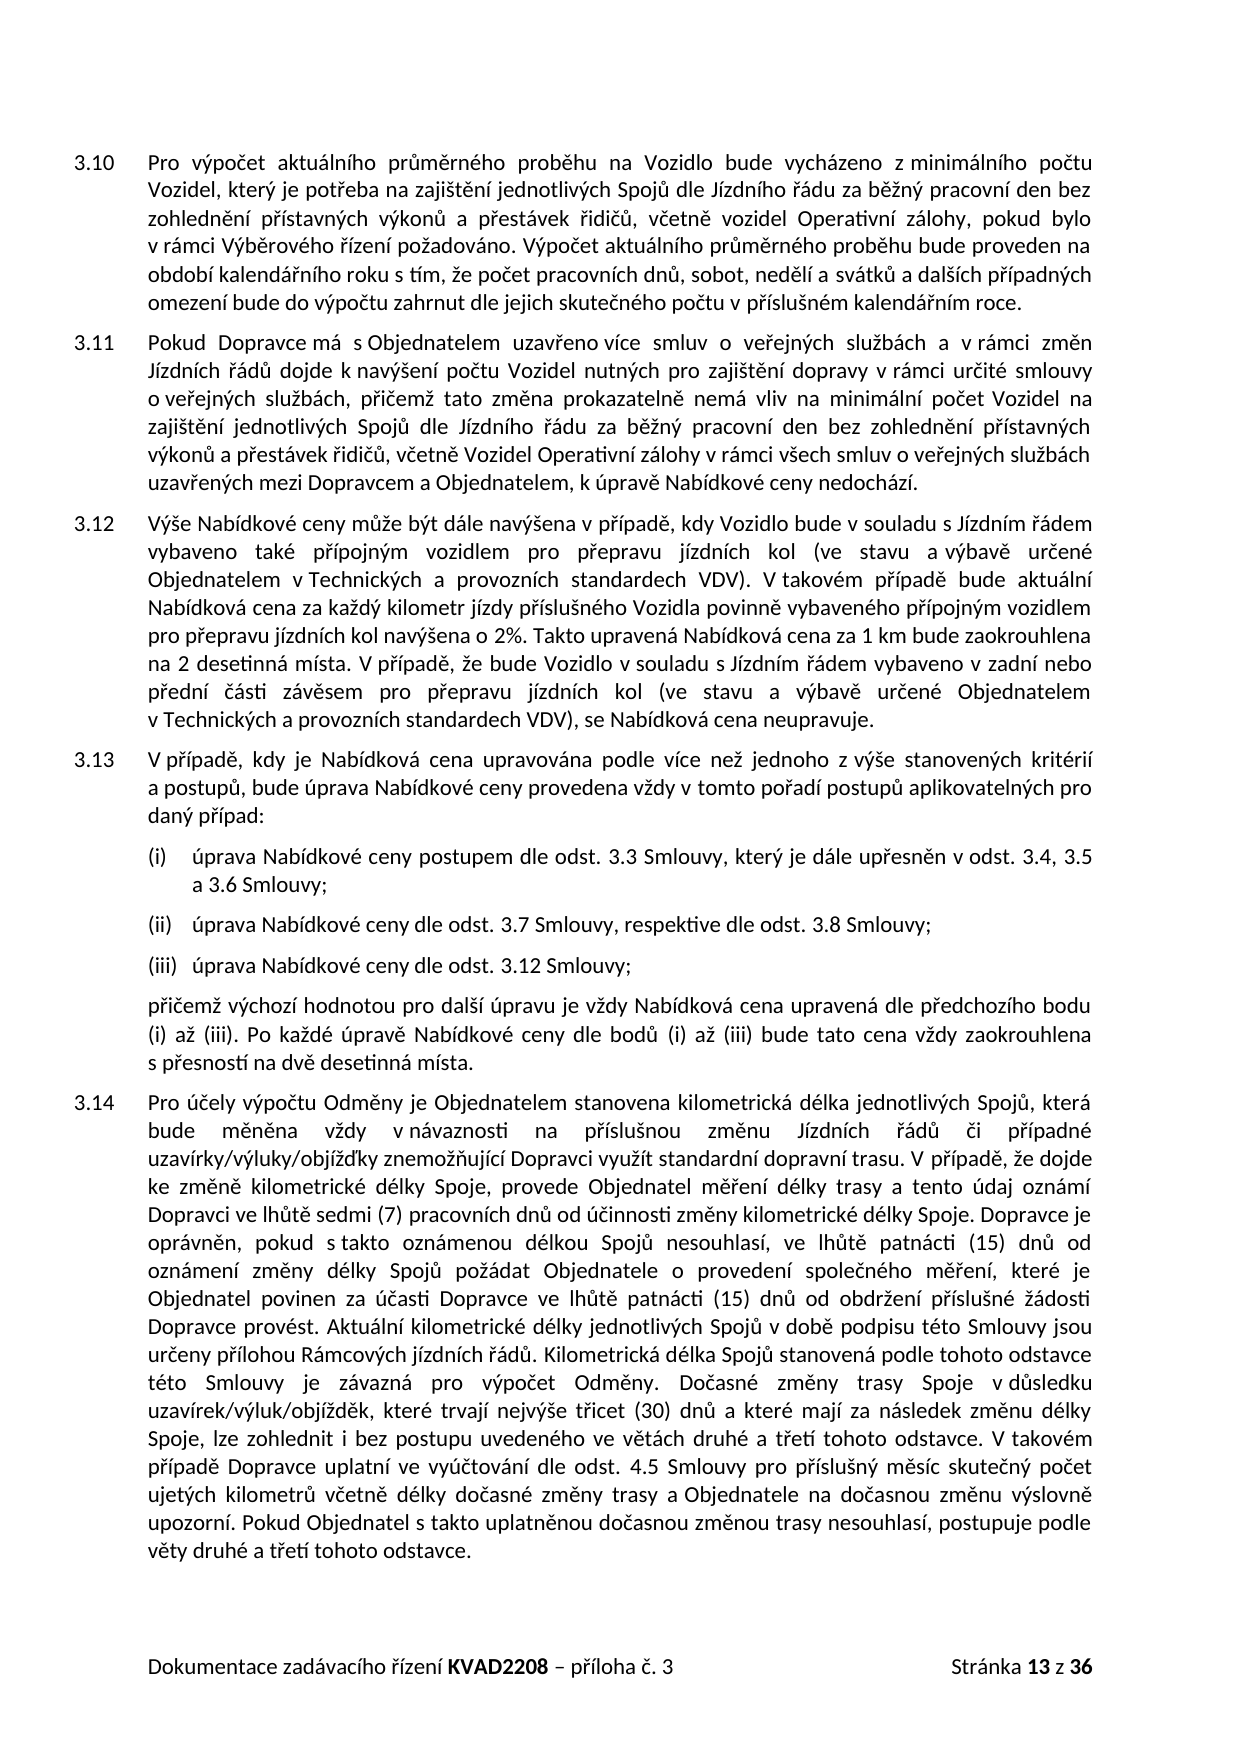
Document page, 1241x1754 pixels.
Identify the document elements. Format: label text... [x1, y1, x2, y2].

list úprava Nabídkové ceny postupem dle odst. 3.3 Smlouvy, který je dále upřesněn v odst. 3.4, 3.5 a 3.6 Smlouvy; [148, 842, 1093, 898]
text Pokud Dopravce má s Objednatelem uzavřeno více smluv o veřejných službách a v rámci změn Jízdních řádů dojde k navýšení počtu Vozidel nutných pro zajištění dopravy v rámci určité smlouvy o veřejných službách, přičemž tato změna prokazatelně nemá vliv na minimální počet Vozidel na zajištění jednotlivých Spojů dle Jízdního řádu za běžný pracovní den bez zohlednění přístavných výkonů a přestávek řidičů, včetně Vozidel Operativní zálohy v rámci všech smluv o veřejných službách uzavřených mezi Dopravcem a Objednatelem, k úpravě Nabídkové ceny nedochází. [74, 328, 1093, 496]
list úprava Nabídkové ceny dle odst. 3.12 Smlouvy; [148, 951, 1093, 979]
text Pro výpočet aktuálního průměrného proběhu na Vozidlo bude vycházeno z minimálního počtu Vozidel, který je potřeba na zajištění jednotlivých Spojů dle Jízdního řádu za běžný pracovní den bez zohlednění přístavných výkonů a přestávek řidičů, včetně vozidel Operativní zálohy, pokud bylo v rámci Výběrového řízení požadováno. Výpočet aktuálního průměrného proběhu bude proveden na období kalendářního roku s tím, že počet pracovních dnů, sobot, nedělí a svátků a dalších případných omezení bude do výpočtu zahrnut dle jejich skutečného počtu v příslušném kalendářním roce. [74, 148, 1093, 316]
text Pro účely výpočtu Odměny je Objednatelem stanovena kilometrická délka jednotlivých Spojů, která bude měněna vždy v návaznosti na příslušnou změnu Jízdních řádů či případné uzavírky/výluky/objížďky znemožňující Dopravci využít standardní dopravní trasu. V případě, že dojde ke změně kilometrické délky Spoje, provede Objednatel měření délky trasy a tento údaj oznámí Dopravci ve lhůtě sedmi (7) pracovních dnů od účinnosti změny kilometrické délky Spoje. Dopravce je oprávněn, pokud s takto oznámenou délkou Spojů nesouhlasí, ve lhůtě patnácti (15) dnů od oznámení změny délky Spojů požádat Objednatele o provedení společného měření, které je Objednatel povinen za účasti Dopravce ve lhůtě patnácti (15) dnů od obdržení příslušné žádosti Dopravce provést. Aktuální kilometrické délky jednotlivých Spojů v době podpisu této Smlouvy jsou určeny přílohou Rámcových jízdních řádů. Kilometrická délka Spojů stanovená podle tohoto odstavce této Smlouvy je závazná pro výpočet Odměny. Dočasné změny trasy Spoje v důsledku uzavírek/výluk/objížděk, které trvají nejvýše třicet (30) dnů a které mají za následek změnu délky Spoje, lze zohlednit i bez postupu uvedeného ve větách druhé a třetí tohoto odstavce. V takovém případě Dopravce uplatní ve vyúčtování dle odst. 4.5 Smlouvy pro příslušný měsíc skutečný počet ujetých kilometrů včetně délky dočasné změny trasy a Objednatele na dočasnou změnu výslovně upozorní. Pokud Objednatel s takto uplatněnou dočasnou změnou trasy nesouhlasí, postupuje podle věty druhé a třetí tohoto odstavce. [74, 1088, 1093, 1564]
text Výše Nabídkové ceny může být dále navýšena v případě, kdy Vozidlo bude v souladu s Jízdním řádem vybaveno také přípojným vozidlem pro přepravu jízdních kol (ve stavu a výbavě určené Objednatelem v Technických a provozních standardech VDV). V takovém případě bude aktuální Nabídková cena za každý kilometr jízdy příslušného Vozidla povinně vybaveného přípojným vozidlem pro přepravu jízdních kol navýšena o 2%. Takto upravená Nabídková cena za bude zaokrouhlena na 2 desetinná místa. V případě, že bude Vozidlo v souladu s Jízdním řádem vybaveno v zadní nebo přední části závěsem pro přepravu jízdních kol (ve stavu a výbavě určené Objednatelem v Technických a provozních standardech VDV), se Nabídková cena neupravuje. [74, 509, 1093, 733]
list přičemž výchozí hodnotou pro další úpravu je vždy Nabídková cena upravená dle předchozího bodu (i) až (iii). Po každé úpravě Nabídkové ceny dle bodů (i) až (iii) bude tato cena vždy zaokrouhlena s přesností na dvě desetinná místa. [148, 992, 1093, 1076]
text V případě, kdy je Nabídková cena upravována podle více než jednoho z výše stanovených kritérií a postupů, bude úprava Nabídkové ceny provedena vždy v tomto pořadí postupů aplikovatelných pro daný případ: [74, 746, 1093, 829]
list úprava Nabídkové ceny dle odst. 3.7 Smlouvy, respektive dle odst. 3.8 Smlouvy; [148, 911, 1093, 939]
